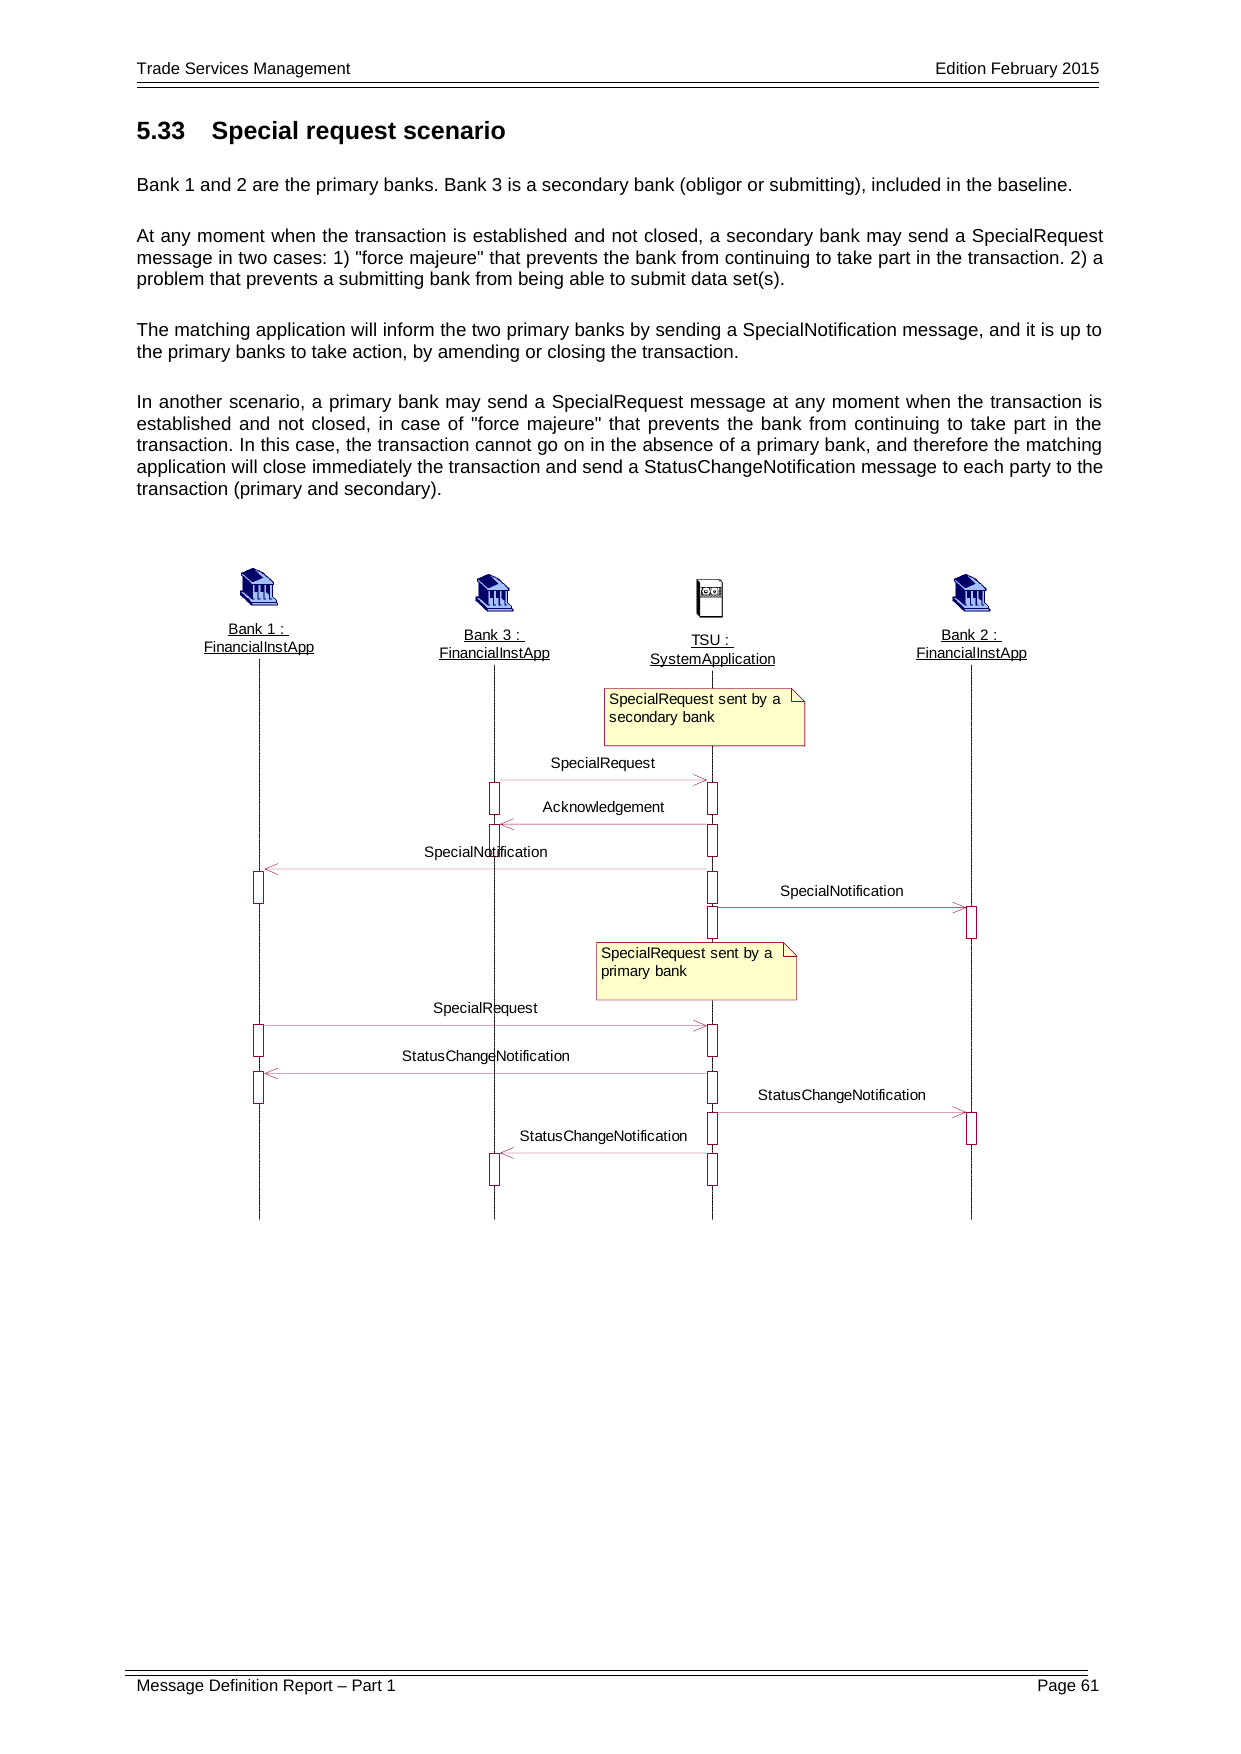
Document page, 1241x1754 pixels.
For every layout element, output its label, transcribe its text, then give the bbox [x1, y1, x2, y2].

subtitle Special request scenario [136, 116, 1104, 145]
text In another scenario, a primary bank may send a SpecialRequest message at any moment when the transaction is established and not closed, in case of "force majeure" that prevents the bank from continuing to take part in the transaction. In this case, the transaction cannot go on in the absence of a primary bank, and therefore the matching application will close immediately the transaction and send a StatusChangeNotification message to each party to the transaction (primary and secondary). [136, 391, 1104, 499]
text Bank 1 and 2 are the primary banks. Bank 3 is a secondary bank (obligor or submitting), included in the baseline. [136, 174, 1104, 196]
text At any moment when the transaction is established and not closed, a secondary bank may send a SpecialRequest message in two cases: 1) "force majeure" that prevents the bank from continuing to take part in the transaction. 2) a problem that prevents a submitting bank from being able to submit data set(s). [136, 225, 1104, 290]
text The matching application will inform the two primary banks by sending a SpecialNotification message, and it is up to the primary banks to take action, by amending or closing the transaction. [136, 319, 1104, 362]
